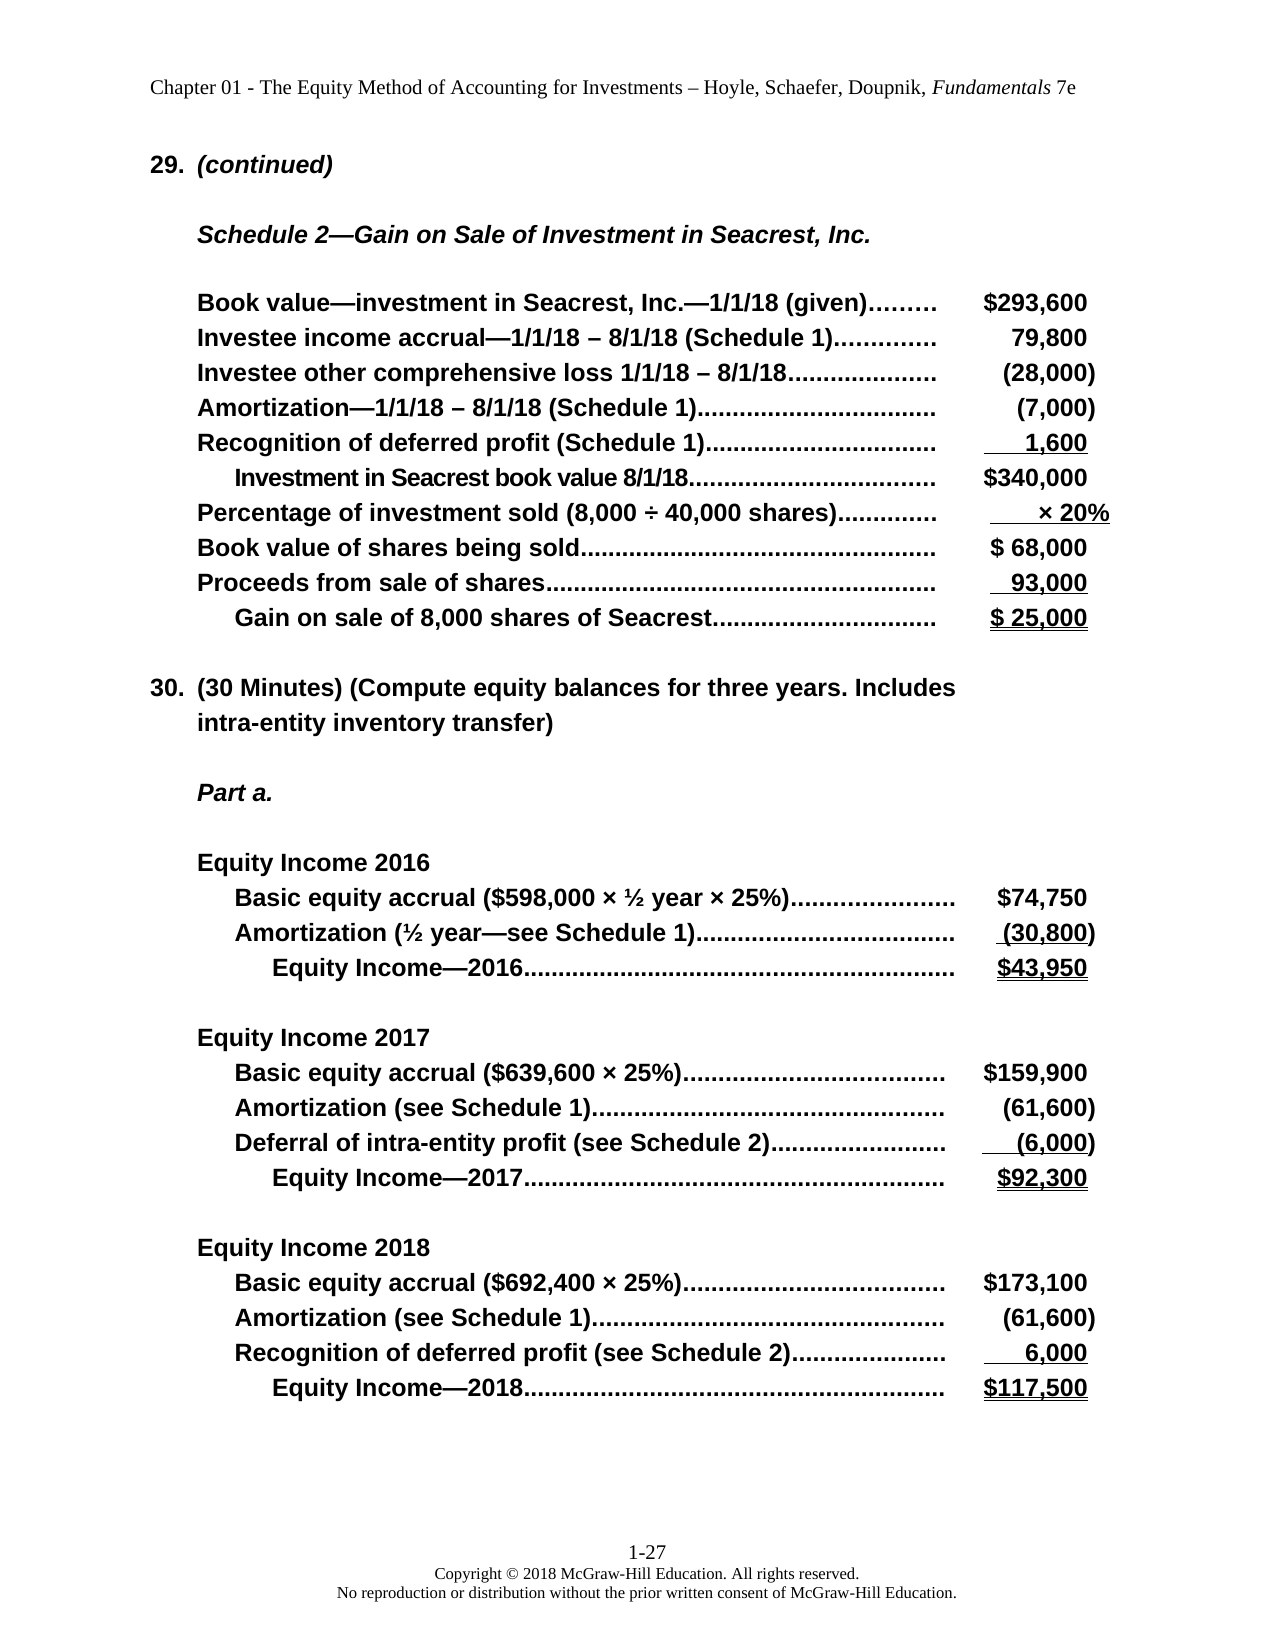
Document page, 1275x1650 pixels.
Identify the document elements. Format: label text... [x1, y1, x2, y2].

text Basic equity accrual ($692,400 × 25%) $173,100 [150, 1268, 1144, 1296]
text Amortization (see Schedule 1) (61,600) [150, 1093, 1144, 1121]
text Amortization (½ year—see Schedule 1) (30,800) [150, 918, 1144, 946]
text Book value—investment in Seacrest, Inc.—1/1/18 (given) $293,600 [150, 288, 1144, 316]
text Deferral of intra-entity profit (see Schedule 2) (6,000) [150, 1128, 1144, 1156]
text Book value of shares being sold $ 68,000 [150, 533, 1144, 561]
text 29. (continued) [150, 150, 1144, 179]
text Part a. [150, 778, 1144, 806]
text Equity Income—2016 $43,950 [150, 953, 1144, 981]
text Investee income accrual—1/1/18 – 8/1/18 (Schedule 1) 79,800 [150, 323, 1144, 351]
text Equity Income—2018 $117,500 [150, 1373, 1144, 1401]
text Schedule 2—Gain on Sale of Investment in Seacrest, Inc. [150, 220, 1144, 249]
text Percentage of investment sold (8,000 ÷ 40,000 shares) × 20% [150, 498, 1144, 526]
text Basic equity accrual ($639,600 × 25%) $159,900 [150, 1058, 1144, 1086]
text Equity Income—2017 $92,300 [150, 1163, 1144, 1191]
text Proceeds from sale of shares 93,000 [150, 568, 1144, 596]
text Gain on sale of 8,000 shares of Seacrest. $ 25,000 [150, 603, 1144, 631]
text Amortization (see Schedule 1) (61,600) [150, 1303, 1144, 1331]
text Equity Income 2018 [150, 1233, 1144, 1261]
text Equity Income 2016 [150, 848, 1144, 876]
text Recognition of deferred profit (see Schedule 2) 6,000 [150, 1338, 1144, 1366]
text Amortization—1/1/18 – 8/1/18 (Schedule 1) (7,000) [150, 393, 1144, 421]
text Investment in Seacrest book value 8/1/18 $340,000 [150, 463, 1144, 491]
text Equity Income 2017 [150, 1023, 1144, 1051]
text 30. (30 Minutes) (Compute equity balances for three years. Includes [150, 673, 1144, 701]
text intra-entity inventory transfer) [150, 708, 1144, 736]
text Basic equity accrual ($598,000 × ½ year × 25%) $74,750 [150, 883, 1144, 911]
text Investee other comprehensive loss 1/1/18 – 8/1/18 (28,000) [150, 358, 1144, 386]
text Recognition of deferred profit (Schedule 1) 1,600 [150, 428, 1144, 456]
